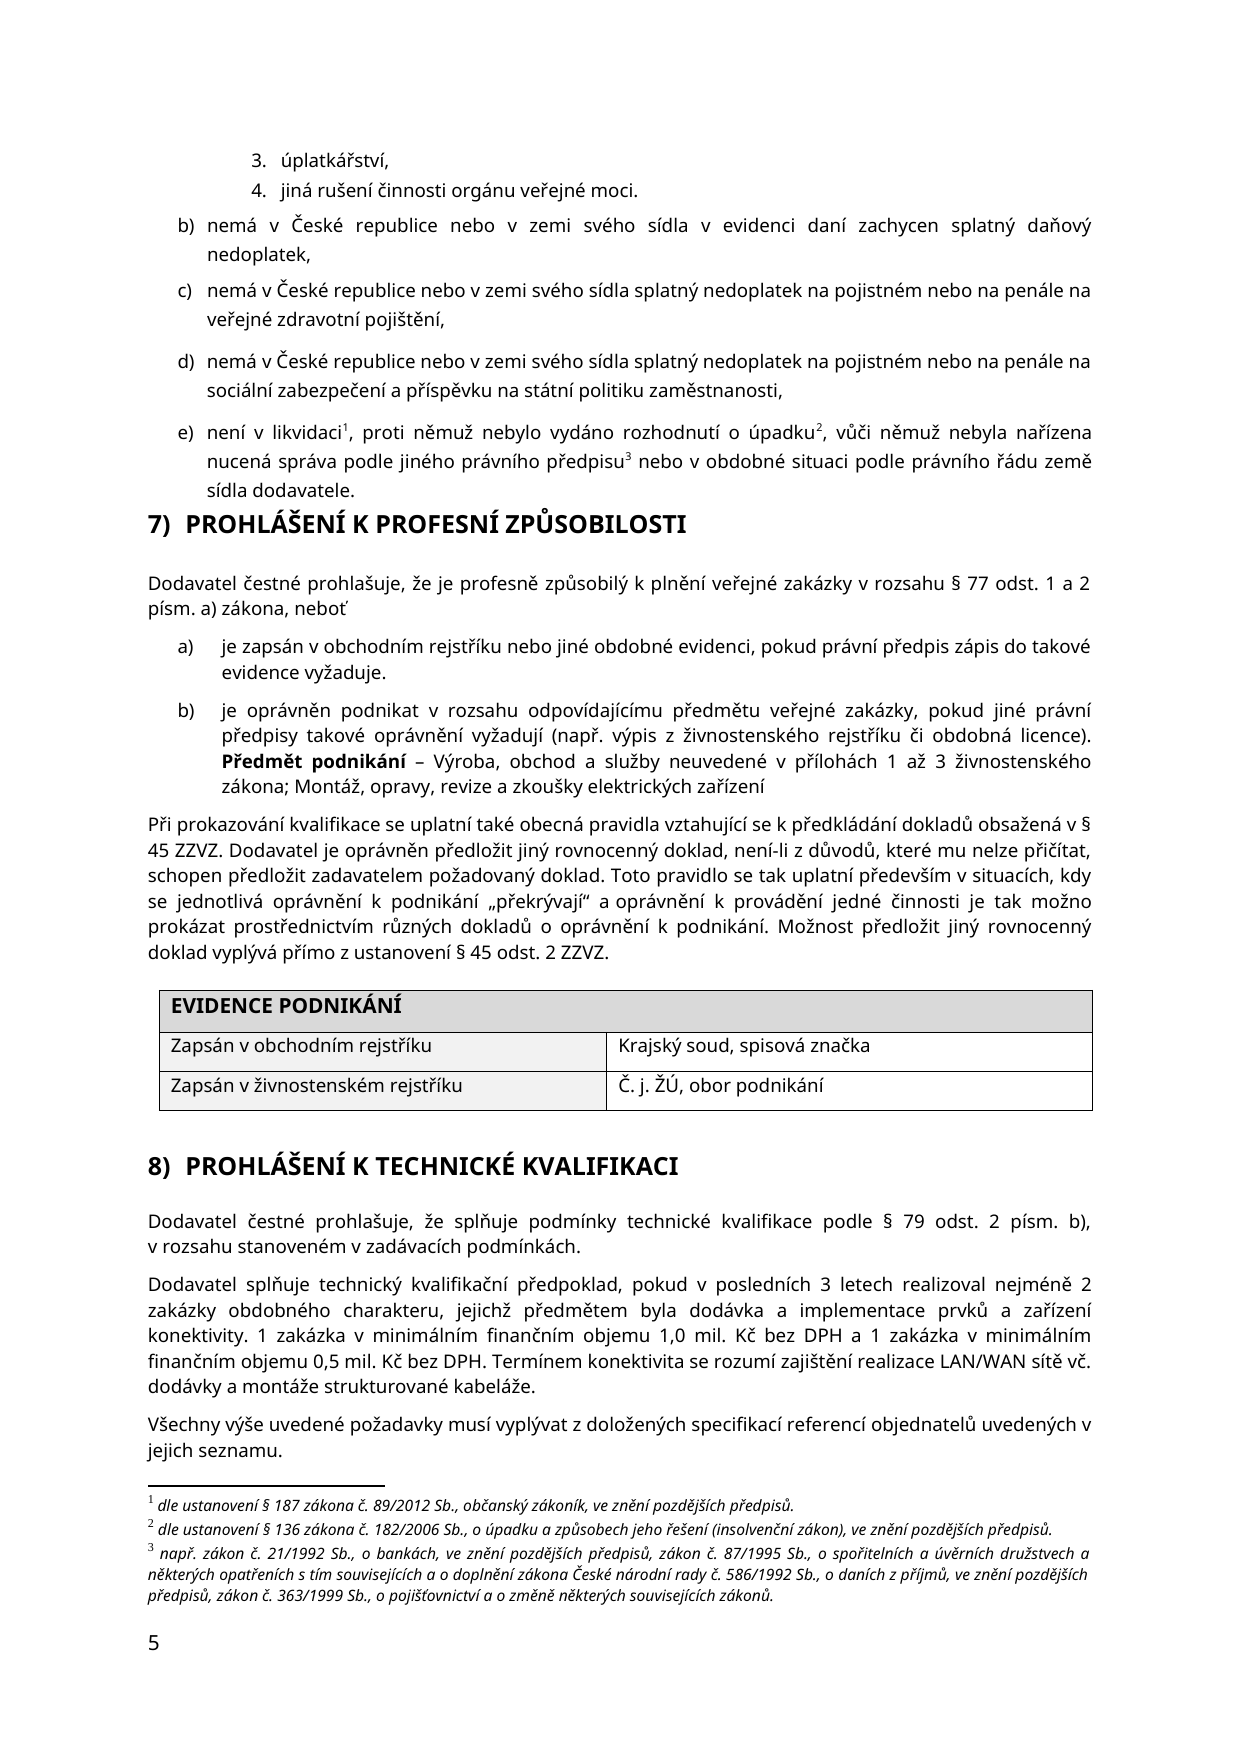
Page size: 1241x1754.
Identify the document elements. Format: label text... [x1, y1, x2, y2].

list není v likvidaci, proti němuž nebylo vydáno rozhodnutí o úpadku, vůči němuž nebyla nařízena nucená správa podle jiného právního předpisu nebo v obdobné situaci podle právního řádu země sídla dodavatele. [177, 419, 1093, 503]
list nemá v České republice nebo v zemi svého sídla splatný nedoplatek na pojistném nebo na penále na sociální zabezpečení a příspěvku na státní politiku zaměstnanosti, [177, 348, 1093, 403]
text Dodavatel čestné prohlašuje, že je profesně způsobilý k plnění veřejné zakázky v rozsahu § 77 odst. 1 a 2 písm. a) zákona, neboť [148, 532, 1093, 621]
text Všechny výše uvedené požadavky musí vyplývat z doložených specifikací referencí objednatelů uvedených v jejich seznamu. [148, 1412, 1093, 1463]
list úplatkářství, [251, 148, 1093, 173]
text Dodavatel čestné prohlašuje, že splňuje podmínky technické kvalifikace podle § 79 odst. 2 písm. b), v rozsahu stanoveném v zadávacích podmínkách. [148, 1161, 1093, 1259]
table_cell Zapsán v živnostenském rejstříku [160, 1072, 606, 1110]
table_header EVIDENCE PODNIKÁNÍ [160, 991, 1092, 1032]
subtitle prohlášení k profesní způsobilosti [148, 507, 687, 541]
table_cell Krajský soud, spisová značka [607, 1033, 1092, 1071]
text a) je zapsán v obchodním rejstříku nebo jiné obdobné evidenci, pokud právní předpis zápis do takové evidence vyžaduje. [177, 633, 1093, 684]
table_cell Č. j. ŽÚ, obor podnikání [607, 1072, 1092, 1110]
text Při prokazování kvalifikace se uplatní také obecná pravidla vztahující se k předkládání dokladů obsažená v § 45 ZZVZ. Dodavatel je oprávněn předložit jiný rovnocenný doklad, není-li z důvodů, které mu nelze přičítat, schopen předložit zadavatelem požadovaný doklad. Toto pravidlo se tak uplatní především v situacích, kdy se jednotlivá oprávnění k podnikání „překrývají“ a oprávnění k provádění jedné činnosti je tak možno prokázat prostřednictvím různých dokladů o oprávnění k podnikání. Možnost předložit jiný rovnocenný doklad vyplývá přímo z ustanovení § 45 odst. 2 ZZVZ. [148, 812, 1093, 965]
text b) je oprávněn podnikat v rozsahu odpovídajícímu předmětu veřejné zakázky, pokud jiné právní předpisy takové oprávnění vyžadují (např. výpis z živnostenského rejstříku či obdobná licence). Předmět podnikání – Výroba, obchod a služby neuvedené v přílohách 1 až 3 živnostenského zákona; Montáž, opravy, revize a zkoušky elektrických zařízení [177, 697, 1093, 799]
subtitle PROHLÁŠENÍ K TECHNICKÉ KVALIFIKACI [148, 1149, 679, 1183]
table_cell Zapsán v obchodním rejstříku [160, 1033, 606, 1071]
text Dodavatel splňuje technický kvalifikační předpoklad, pokud v posledních 3 letech realizoval nejméně 2 zakázky obdobného charakteru, jejichž předmětem byla dodávka a implementace prvků a zařízení konektivity. 1 zakázka v minimálním finančním objemu 1,0 mil. Kč bez DPH a 1 zakázka v minimálním finančním objemu 0,5 mil. Kč bez DPH. Termínem konektivita se rozumí zajištění realizace LAN/WAN sítě vč. dodávky a montáže strukturované kabeláže. [148, 1272, 1093, 1399]
list nemá v České republice nebo v zemi svého sídla v evidenci daní zachycen splatný daňový nedoplatek, [177, 212, 1093, 267]
list nemá v České republice nebo v zemi svého sídla splatný nedoplatek na pojistném nebo na penále na veřejné zdravotní pojištění, [177, 277, 1093, 332]
list jiná rušení činnosti orgánu veřejné moci. [251, 177, 1093, 202]
